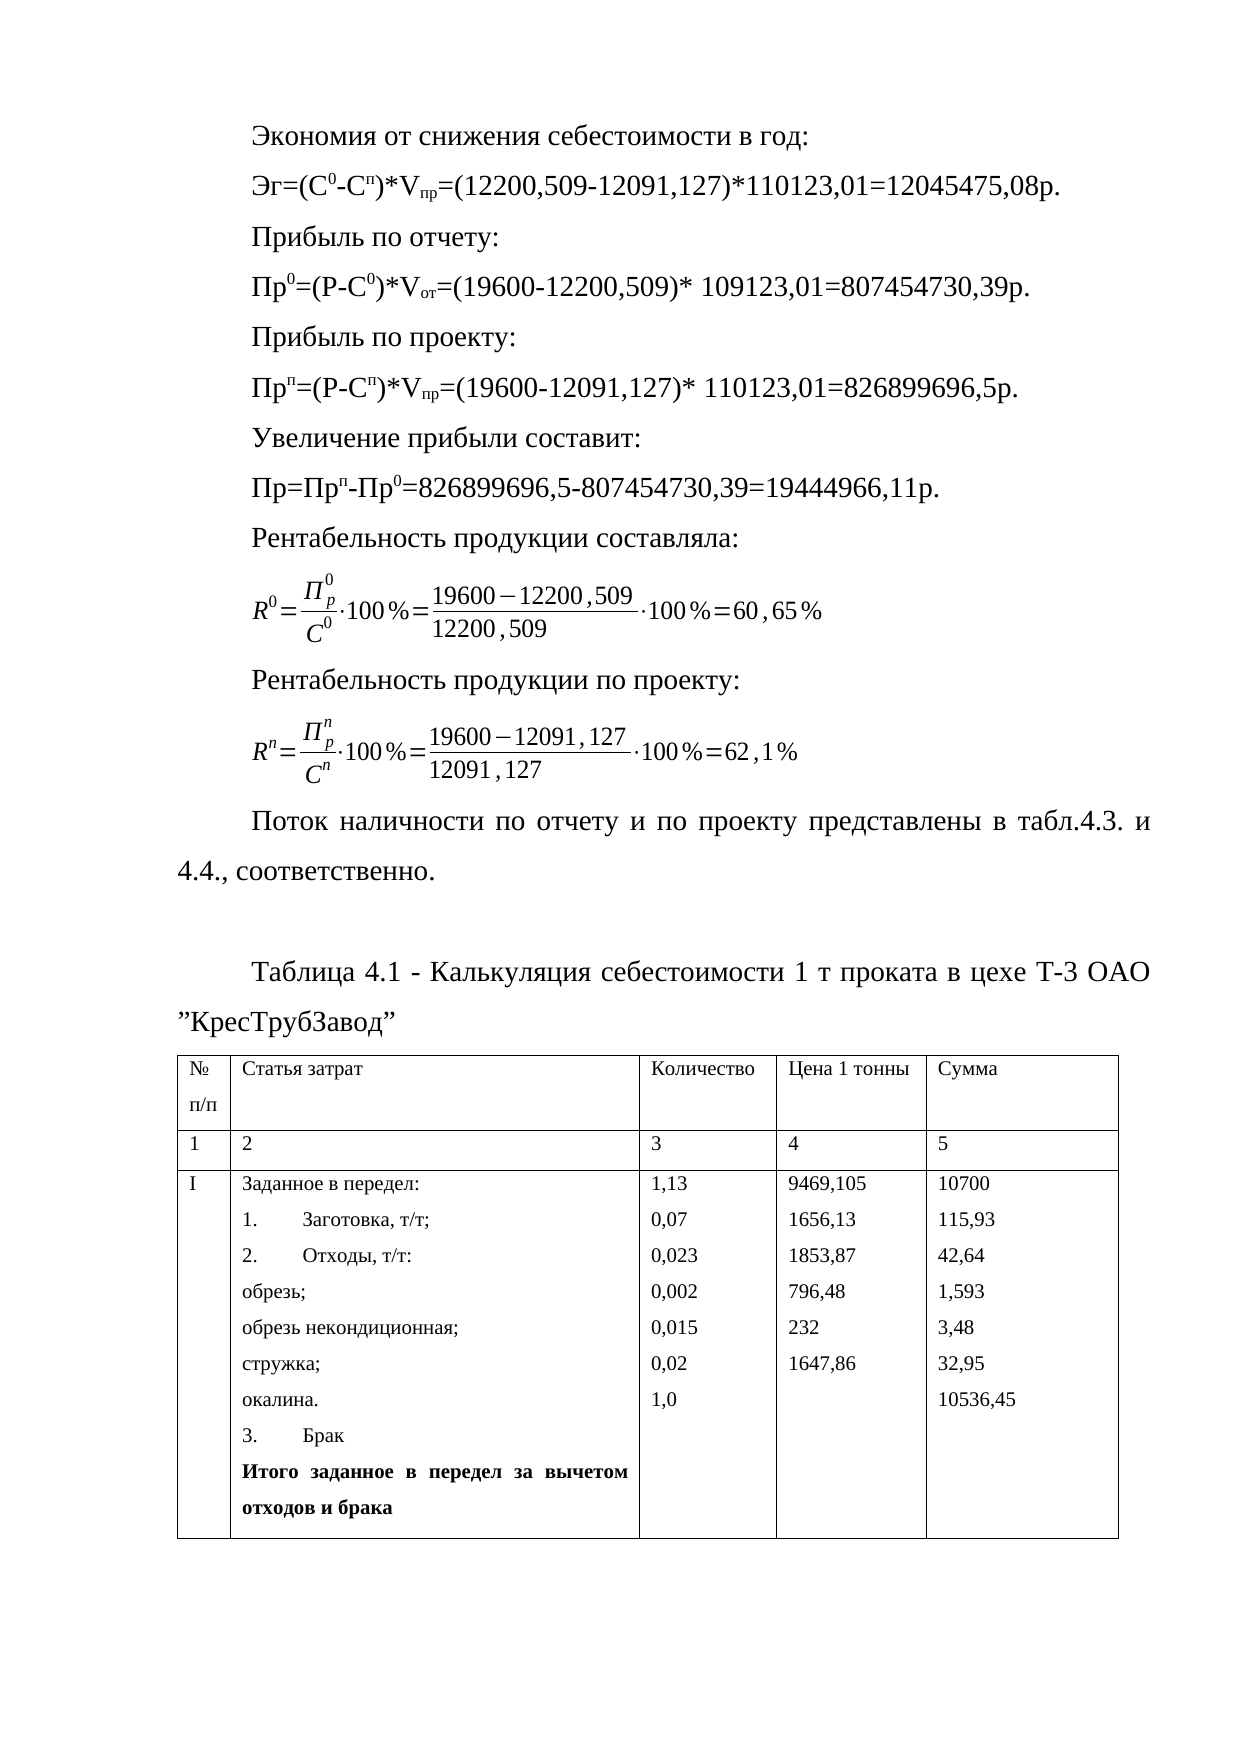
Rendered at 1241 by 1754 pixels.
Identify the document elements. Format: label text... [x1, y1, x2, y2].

text Прп=(Р-Сп)*Vпр=(19600-12091,127)* 110123,01=826899696,5р. [177, 370, 1152, 403]
table_header Количество [640, 1056, 776, 1130]
table_cell 1,13 0,07 0,023 0,002 0,015 0,02 1,0 [640, 1171, 776, 1538]
text Пр0=(Р-С0)*Vот=(19600-12200,509)* 109123,01=807454730,39р. [177, 269, 1152, 303]
table_cell 1 [178, 1131, 230, 1169]
table_cell 4 [777, 1131, 926, 1169]
table_cell 10700 115,93 42,64 1,593 3,48 32,95 10536,45 [927, 1171, 1118, 1538]
text Прибыль по проекту: [177, 319, 1152, 353]
table_header Сумма [927, 1056, 1118, 1130]
table_header Статья затрат [231, 1056, 639, 1130]
text Рентабельность продукции составляла: [177, 521, 1152, 554]
table_cell 2 [231, 1131, 639, 1169]
table_cell 5 [927, 1131, 1118, 1169]
text Рентабельность продукции по проекту: [177, 662, 1152, 695]
text Пр=Прп-Пр0=826899696,5-807454730,39=19444966,11р. [177, 470, 1152, 504]
table_cell 9469,105 1656,13 1853,87 796,48 232 1647,86 [777, 1171, 926, 1538]
text Экономия от снижения себестоимости в год: [177, 118, 1152, 152]
table_header №п/п [178, 1056, 230, 1130]
text Поток наличности по отчету и по проекту представлены в табл.4.3. и 4.4., соответственно. [177, 803, 1152, 887]
table_cell 3 [640, 1131, 776, 1169]
table_cell Заданное в передел: Заготовка, т/т; Отходы, т/т: обрезь; обрезь некондиционная; стружка; окалина. Брак Итого заданное в передел за вычетом отходов и брака [231, 1171, 639, 1538]
text Таблица 4.1 - Калькуляция себестоимости 1 т проката в цехе Т-3 ОАО ”КресТрубЗавод” [177, 954, 1152, 1038]
text Эг=(С0-Сп)*Vпр=(12200,509-12091,127)*110123,01=12045475,08р. [177, 168, 1152, 202]
table_header Цена 1 тонны [777, 1056, 926, 1130]
text Увеличение прибыли составит: [177, 420, 1152, 453]
text Прибыль по отчету: [177, 219, 1152, 252]
table_cell I [178, 1171, 230, 1538]
